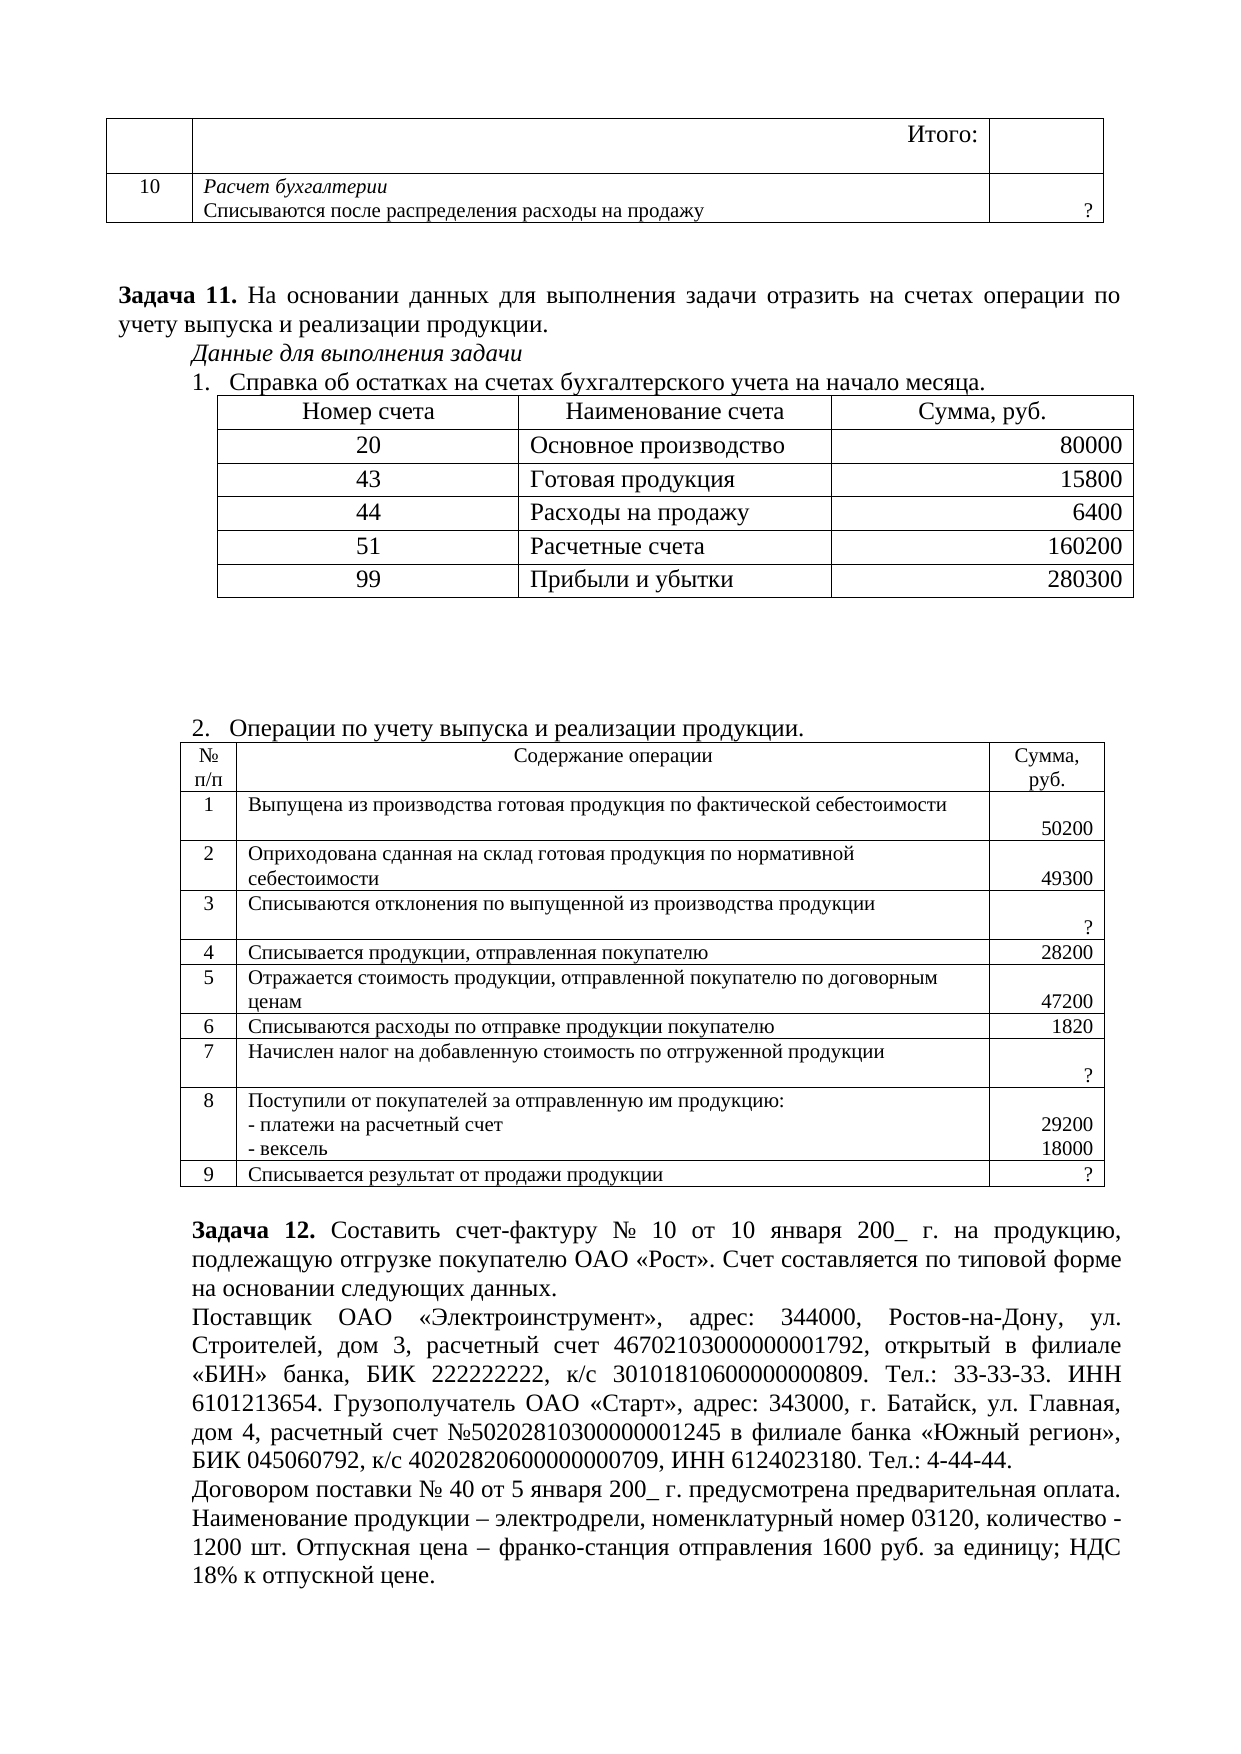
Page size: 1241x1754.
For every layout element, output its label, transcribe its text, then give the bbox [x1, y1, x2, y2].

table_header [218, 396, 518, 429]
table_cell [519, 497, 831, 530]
text Задача 12. Составить счет-фактуру № 10 от 10 января 200_ г. на продукцию, подлежащую отгрузке покупателю ОАО «Рост». Счет составляется по типовой форме на основании следующих данных. [192, 1215, 1122, 1302]
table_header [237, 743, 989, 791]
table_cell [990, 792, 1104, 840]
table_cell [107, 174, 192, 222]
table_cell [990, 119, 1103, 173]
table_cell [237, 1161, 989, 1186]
text Задача 11. На основании данных для выполнения задачи отразить на счетах операции по учету выпуска и реализации продукции. [118, 280, 1122, 338]
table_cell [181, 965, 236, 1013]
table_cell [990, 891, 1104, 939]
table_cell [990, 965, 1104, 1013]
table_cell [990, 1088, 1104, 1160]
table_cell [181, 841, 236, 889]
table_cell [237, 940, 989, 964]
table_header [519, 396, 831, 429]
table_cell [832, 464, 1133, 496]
text Договором поставки № 40 от 5 января 200_ г. предусмотрена предварительная оплата. Наименование продукции – электродрели, номенклатурный номер 03120, количество -1200 шт. Отпускная цена – франко-станция отправления 1600 руб. за единицу; НДС 18% к отпускной цене. [192, 1474, 1122, 1589]
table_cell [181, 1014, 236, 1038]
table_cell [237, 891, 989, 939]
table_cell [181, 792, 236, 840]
text Поставщик ОАО «Электроинструмент», адрес: 344000, Ростов-на-Дону, ул. Строителей, дом 3, расчетный счет 46702103000000001792, открытый в филиале «БИН» банка, БИК 222222222, к/с 30101810600000000809. Тел.: 33-33-33. ИНН 6101213654. Грузополучатель ОАО «Старт», адрес: 343000, г. Батайск, ул. Главная, дом 4, расчетный счет №50202810300000001245 в филиале банка «Южный регион», БИК 045060792, к/с 40202820600000000709, ИНН 6124023180. Тел.: 4-44-44. [192, 1302, 1122, 1474]
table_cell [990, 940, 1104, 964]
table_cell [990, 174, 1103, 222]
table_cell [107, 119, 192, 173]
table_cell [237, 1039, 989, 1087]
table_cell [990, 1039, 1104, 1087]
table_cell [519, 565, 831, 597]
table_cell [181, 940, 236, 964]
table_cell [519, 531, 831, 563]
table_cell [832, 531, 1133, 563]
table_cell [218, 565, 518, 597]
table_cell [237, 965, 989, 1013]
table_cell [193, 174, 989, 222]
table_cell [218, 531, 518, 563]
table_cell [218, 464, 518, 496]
list Операции по учету выпуска и реализации продукции. [192, 713, 1122, 742]
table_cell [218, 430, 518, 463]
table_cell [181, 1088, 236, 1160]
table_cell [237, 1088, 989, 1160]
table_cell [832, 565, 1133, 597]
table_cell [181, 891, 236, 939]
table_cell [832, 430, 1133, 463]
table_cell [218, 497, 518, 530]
list Справка об остатках на счетах бухгалтерского учета на начало месяца. [192, 367, 1122, 395]
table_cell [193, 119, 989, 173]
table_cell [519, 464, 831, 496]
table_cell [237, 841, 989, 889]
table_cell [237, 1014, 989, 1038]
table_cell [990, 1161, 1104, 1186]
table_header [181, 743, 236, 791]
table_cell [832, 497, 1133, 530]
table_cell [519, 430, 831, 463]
text Данные для выполнения задачи [118, 338, 1122, 367]
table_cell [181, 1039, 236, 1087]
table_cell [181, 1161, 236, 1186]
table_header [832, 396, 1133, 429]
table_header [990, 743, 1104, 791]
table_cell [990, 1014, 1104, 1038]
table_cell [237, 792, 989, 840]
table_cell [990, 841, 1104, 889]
